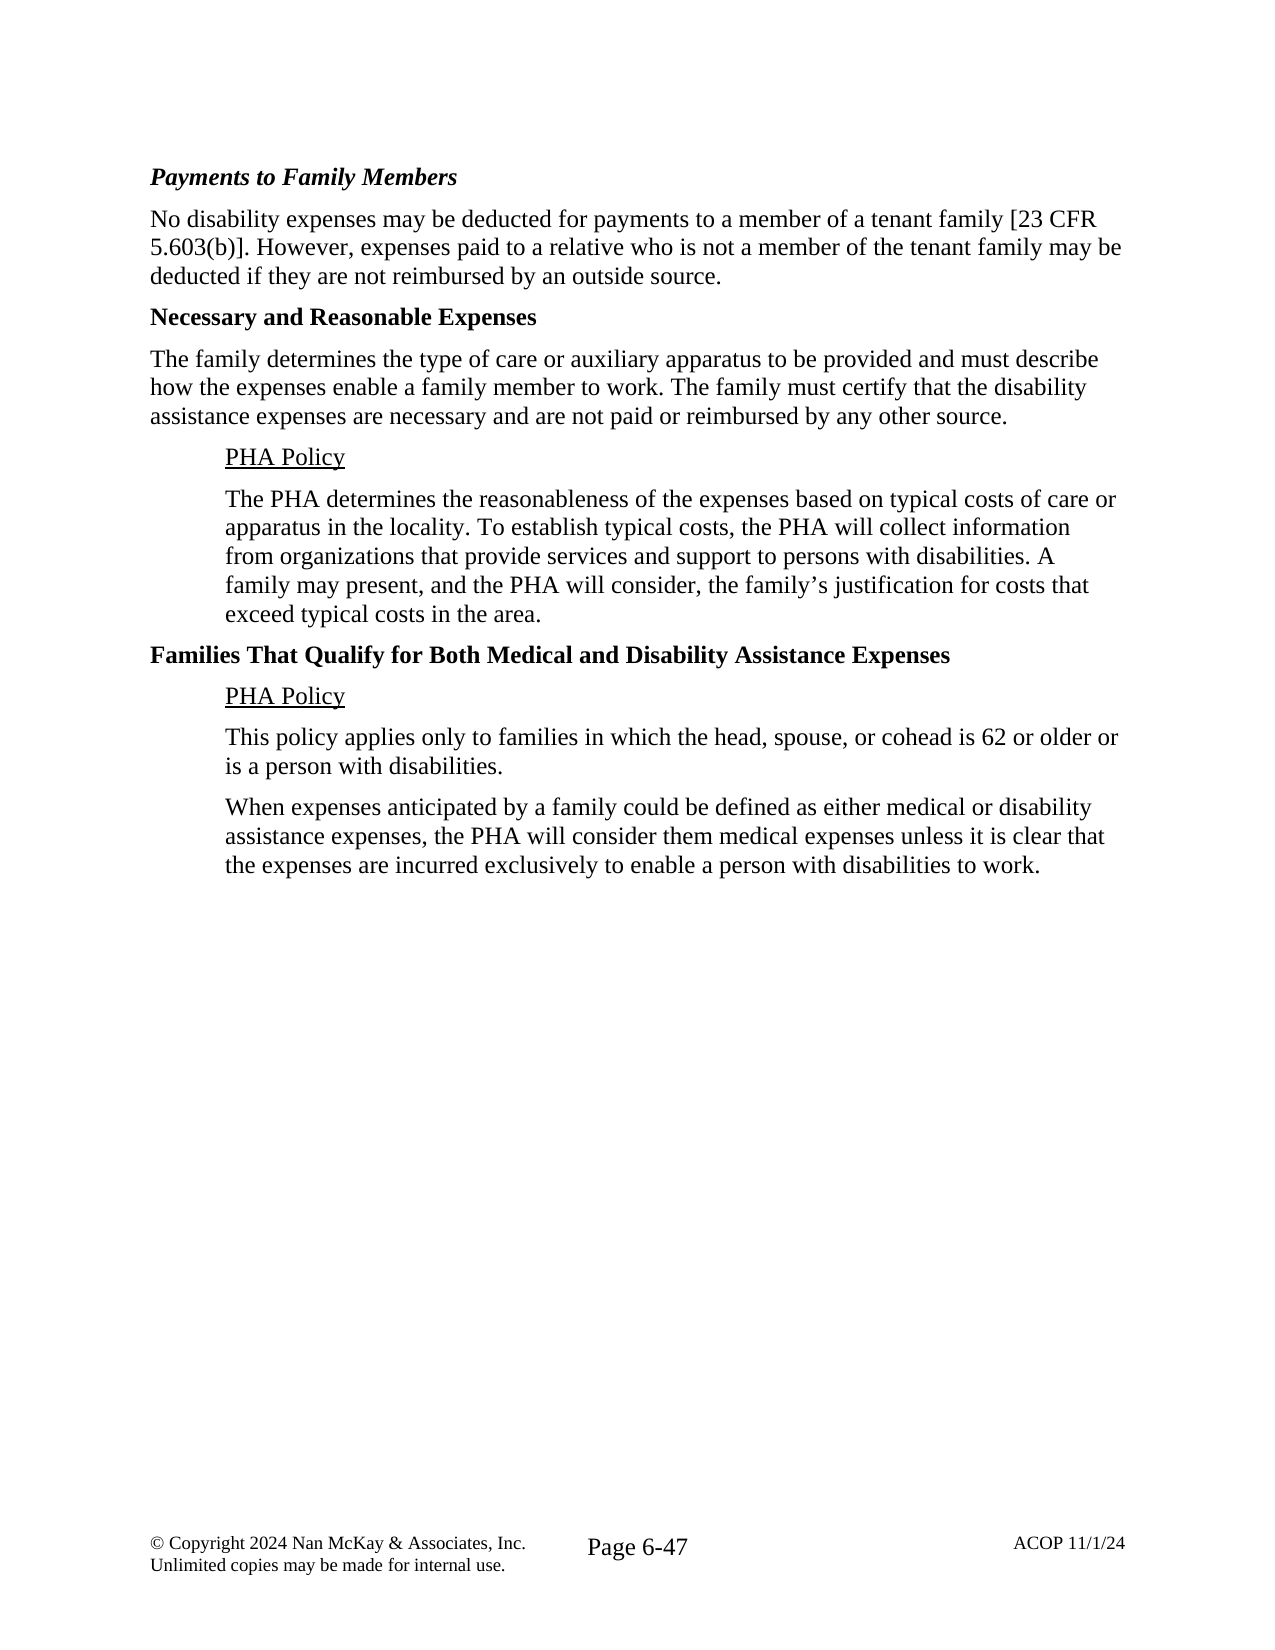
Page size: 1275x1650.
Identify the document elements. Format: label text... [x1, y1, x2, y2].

text The family determines the type of care or auxiliary apparatus to be provided and must describe how the expenses enable a family member to work. The family must certify that the disability assistance expenses are necessary and are not paid or reimbursed by any other source. [150, 344, 1125, 430]
text PHA Policy [225, 681, 1125, 710]
text This policy applies only to families in which the head, spouse, or cohead is 62 or older or is a person with disabilities. [225, 722, 1125, 780]
text When expenses anticipated by a family could be defined as either medical or disability assistance expenses, the PHA will consider them medical expenses unless it is clear that the expenses are incurred exclusively to enable a person with disabilities to work. [225, 792, 1125, 879]
text Payments to Family Members [150, 162, 1125, 191]
text Necessary and Reasonable Expenses [150, 302, 1125, 331]
text PHA Policy [225, 442, 1125, 471]
text Families That Qualify for Both Medical and Disability Assistance Expenses [150, 640, 1125, 669]
text No disability expenses may be deducted for payments to a member of a tenant family [23 CFR 5.603(b)]. However, expenses paid to a relative who is not a member of the tenant family may be deducted if they are not reimbursed by an outside source. [150, 204, 1125, 290]
text The PHA determines the reasonableness of the expenses based on typical costs of care or apparatus in the locality. To establish typical costs, the PHA will collect information from organizations that provide services and support to persons with disabilities. A family may present, and the PHA will consider, the family’s justification for costs that exceed typical costs in the area. [225, 484, 1125, 627]
